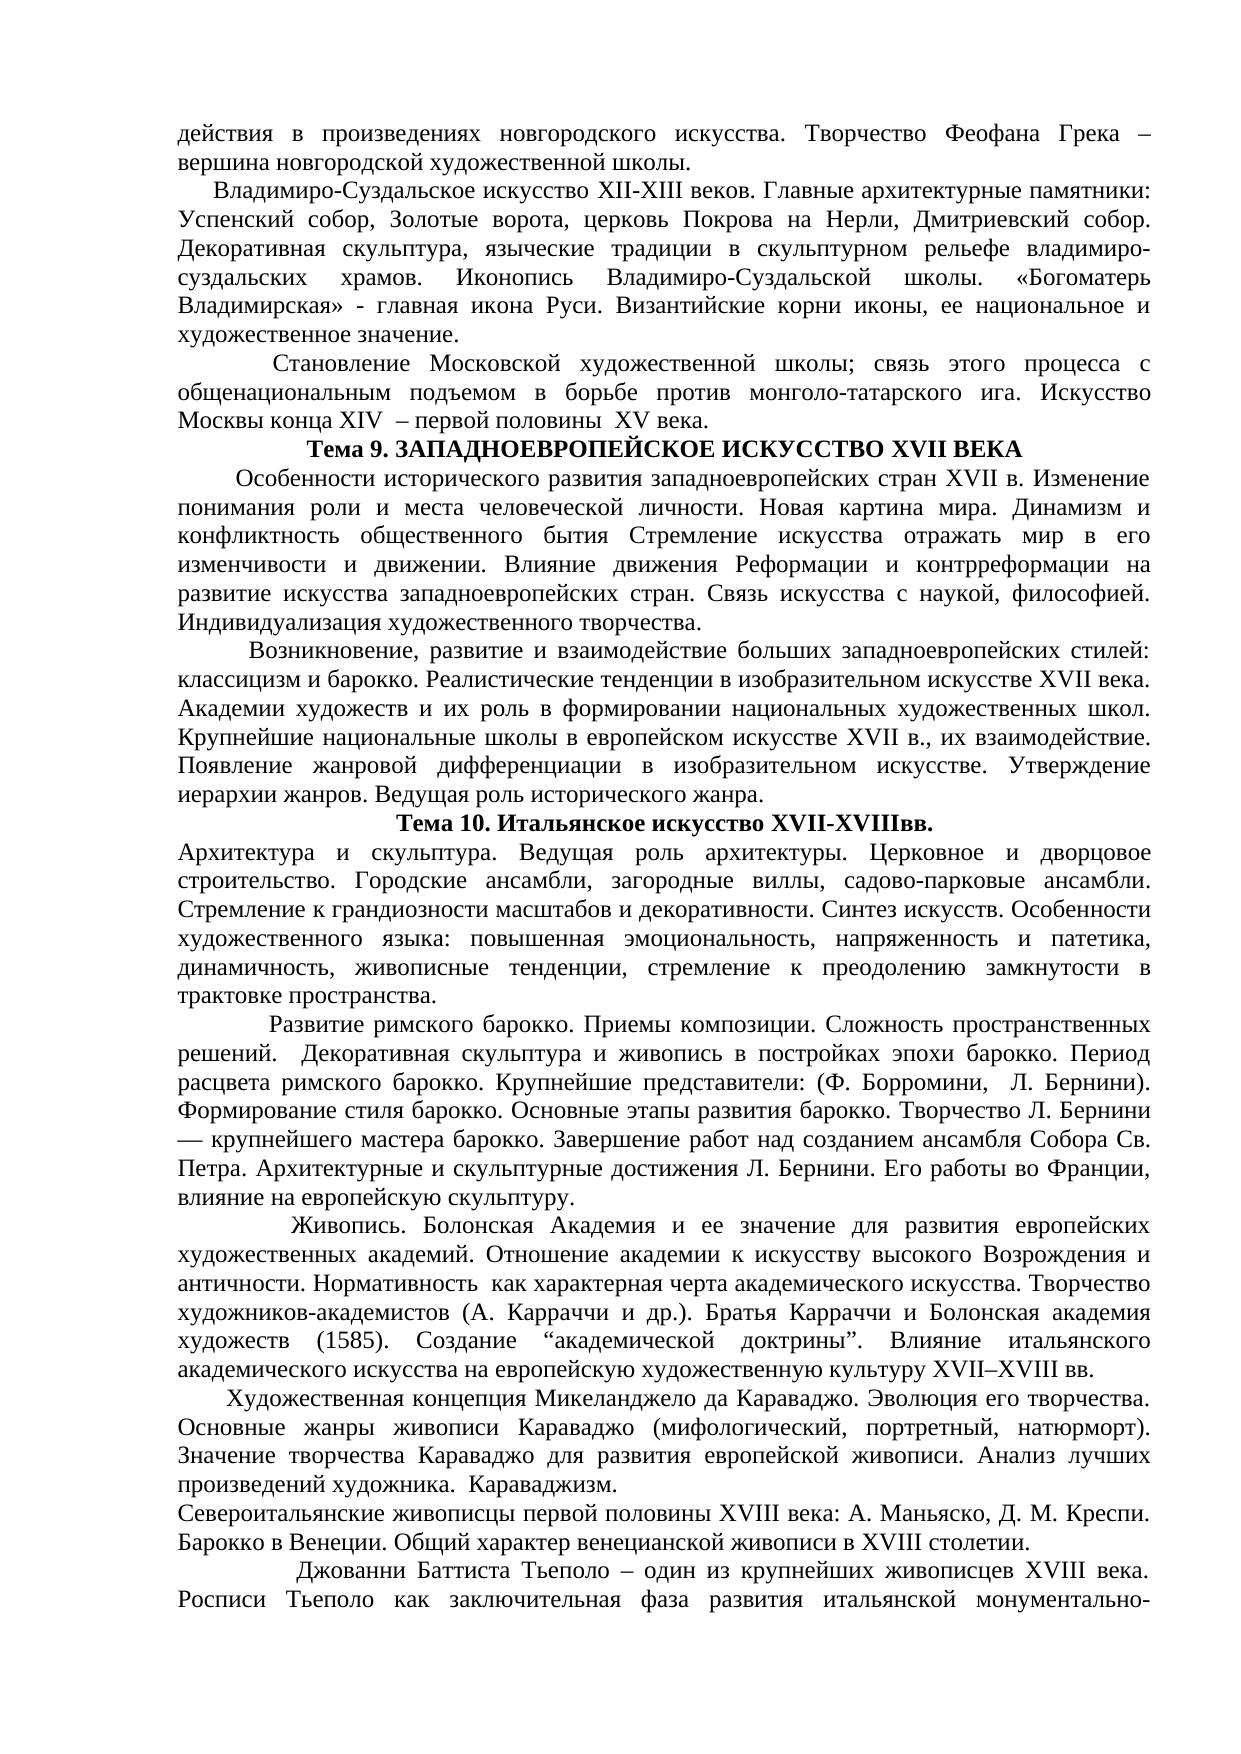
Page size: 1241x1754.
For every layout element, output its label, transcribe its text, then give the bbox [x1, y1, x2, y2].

text Живопись. Болонская Академия и ее значение для развития европейских художественных академий. Отношение академии к искусству высокого Возрождения и античности. Нормативность как характерная черта академического искусства. Творчество художников-академистов (А. Карраччи и др.). Братья Карраччи и Болонская академия художеств (1585). Создание “академической доктрины”. Влияние итальянского академического искусства на европейскую художественную культуру XVII–XVIII вв. [177, 1211, 1152, 1383]
text Тема 10. Итальянское искусство XVII-XVIIIвв. [177, 808, 1152, 837]
text Владимиро-Суздальское искусство XII-XIII веков. Главные архитектурные памятники: Успенский собор, Золотые ворота, церковь Покрова на Нерли, Дмитриевский собор. Декоративная скульптура, языческие традиции в скульптурном рельефе владимиро-суздальских храмов. Иконопись Владимиро-Суздальской школы. «Богоматерь Владимирская» - главная икона Руси. Византийские корни иконы, ее национальное и художественное значение. [177, 176, 1152, 348]
text Архитектура и скульптура. Ведущая роль архитектуры. Церковное и дворцовое строительство. Городские ансамбли, загородные виллы, садово-парковые ансамбли. Стремление к грандиозности масштабов и декоративности. Синтез искусств. Особенности художественного языка: повышенная эмоциональность, напряженность и патетика, динамичность, живописные тенденции, стремление к преодолению замкнутости в трактовке пространства. [177, 837, 1152, 1009]
text Становление Московской художественной школы; связь этого процесса с общенациональным подъемом в борьбе против монголо-татарского ига. Искусство Москвы конца XIV – первой половины XV века. [177, 348, 1152, 434]
text Развитие римского барокко. Приемы композиции. Сложность пространственных решений. Декоративная скульптура и живопись в постройках эпохи барокко. Период расцвета римского барокко. Крупнейшие представители: (Ф. Борромини, Л. Бернини). Формирование стиля барокко. Основные этапы развития барокко. Творчество Л. Бернини — крупнейшего мастера барокко. Завершение работ над созданием ансамбля Собора Св. Петра. Архитектурные и скульптурные достижения Л. Бернини. Его работы во Франции, влияние на европейскую скульптуру. [177, 1009, 1152, 1211]
text Особенности исторического развития западноевропейских стран XVII в. Изменение понимания роли и места человеческой личности. Новая картина мира. Динамизм и конфликтность общественного бытия Стремление искусства отражать мир в его изменчивости и движении. Влияние движения Реформации и контрреформации на развитие искусства западноевропейских стран. Связь искусства с наукой, философией. Индивидуализация художественного творчества. [177, 463, 1152, 636]
text Художественная концепция Микеланджело да Караваджо. Эволюция его творчества. Основные жанры живописи Караваджо (мифологический, портретный, натюрморт). Значение творчества Караваджо для развития европейской живописи. Анализ лучших произведений художника. Караваджизм. [177, 1383, 1152, 1498]
text Тема 9. ЗАПАДНОЕВРОПЕЙСКОЕ ИСКУССТВО XVII ВЕКА [177, 434, 1152, 463]
text Североитальянские живописцы первой половины XVIII века: А. Маньяско, Д. М. Креспи. Барокко в Венеции. Общий характер венецианской живописи в XVIII столетии. [177, 1498, 1152, 1556]
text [177, 118, 1152, 176]
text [177, 1556, 1152, 1613]
text Возникновение, развитие и взаимодействие больших западноевропейских стилей: классицизм и барокко. Реалистические тенденции в изобразительном искусстве XVII века. Академии художеств и их роль в формировании национальных художественных школ. Крупнейшие национальные школы в европейском искусстве XVII в., их взаимодействие. Появление жанровой дифференциации в изобразительном искусстве. Утверждение иерархии жанров. Ведущая роль исторического жанра. [177, 636, 1152, 808]
